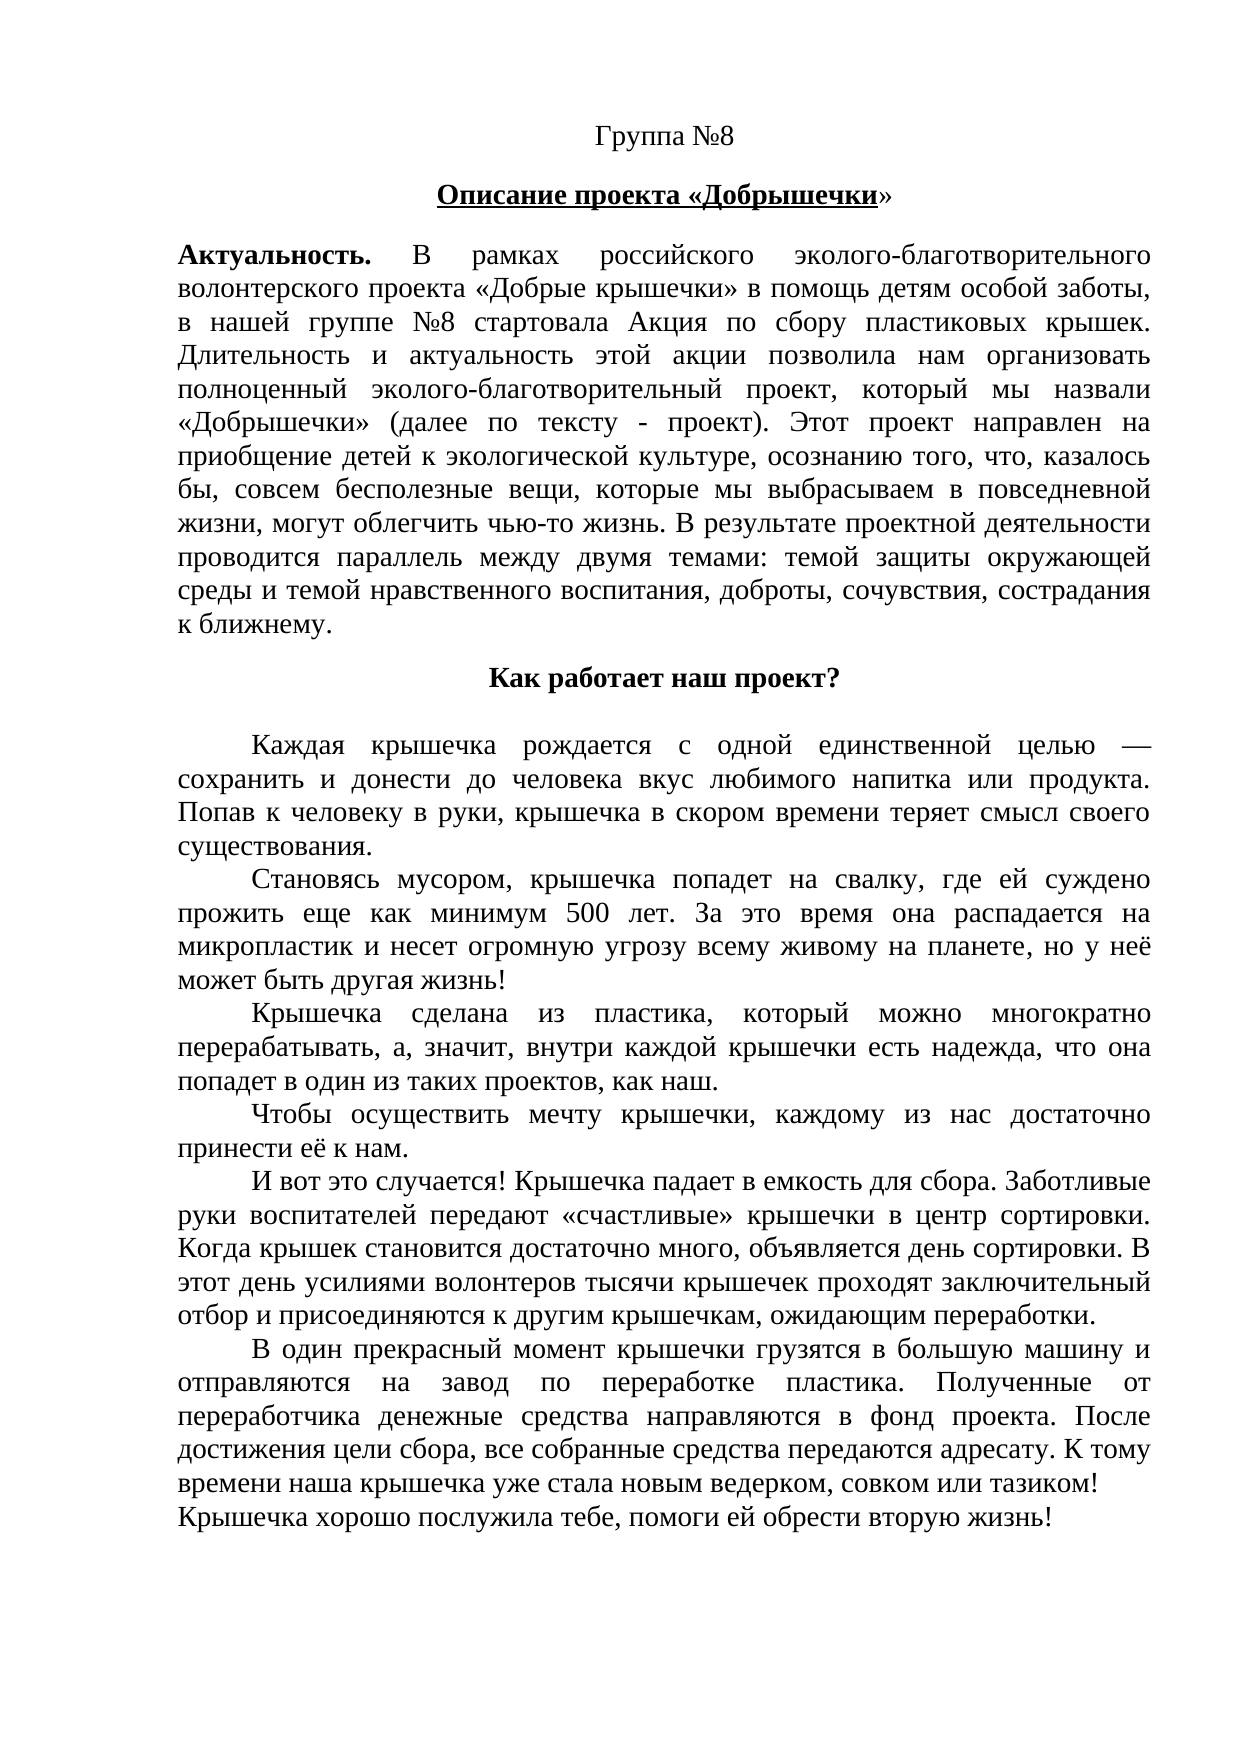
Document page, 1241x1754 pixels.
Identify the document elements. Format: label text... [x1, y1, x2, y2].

text В один прекрасный момент крышечки грузятся в большую машину и отправляются на завод по переработке пластика. Полученные от переработчика денежные средства направляются в фонд проекта. После достижения цели сбора, все собранные средства передаются адресату. К тому времени наша крышечка уже стала новым ведерком, совком или тазиком! [177, 1331, 1152, 1499]
text Чтобы осуществить мечту крышечки, каждому из нас достаточно принести её к нам. [177, 1096, 1152, 1163]
text Каждая крышечка рождается с одной единственной целью — сохранить и донести до человека вкус любимого напитка или продукта. Попав к человеку в руки, крышечка в скором времени теряет смысл своего существования. [177, 727, 1152, 861]
text Группа №8 [177, 118, 1152, 152]
text Крышечка сделана из пластика, который можно многократно перерабатывать, а, значит, внутри каждой крышечки есть надежда, что она попадет в один из таких проектов, как наш. [177, 996, 1152, 1096]
text Становясь мусором, крышечка попадет на свалку, где ей суждено прожить еще как минимум 500 лет. За это время она распадается на микропластик и несет огромную угрозу всему живому на планете, но у неё может быть другая жизнь! [177, 861, 1152, 996]
text Как работает наш проект? [177, 660, 1152, 694]
text И вот это случается! Крышечка падает в емкость для сбора. Заботливые руки воспитателей передают «счастливые» крышечки в центр сортировки. Когда крышек становится достаточно много, объявляется день сортировки. В этот день усилиями волонтеров тысячи крышечек проходят заключительный отбор и присоединяются к другим крышечкам, ожидающим переработки. [177, 1163, 1152, 1331]
text Крышечка хорошо послужила тебе, помоги ей обрести вторую жизнь! [177, 1499, 1152, 1532]
text Описание проекта «Добрышечки» [177, 177, 1152, 211]
text Актуальность. В рамках российского эколого-благотворительного волонтерского проекта «Добрые крышечки» в помощь детям особой заботы, в нашей группе №8 стартовала Акция по сбору пластиковых крышек. Длительность и актуальность этой акции позволила нам организовать полноценный эколого-благотворительный проект, который мы назвали «Добрышечки» (далее по тексту - проект). Этот проект направлен на приобщение детей к экологической культуре, осознанию того, что, казалось бы, совсем бесполезные вещи, которые мы выбрасываем в повседневной жизни, могут облегчить чью-то жизнь. В результате проектной деятельности проводится параллель между двумя темами: темой защиты окружающей среды и темой нравственного воспитания, доброты, сочувствия, сострадания к ближнему. [177, 237, 1152, 639]
